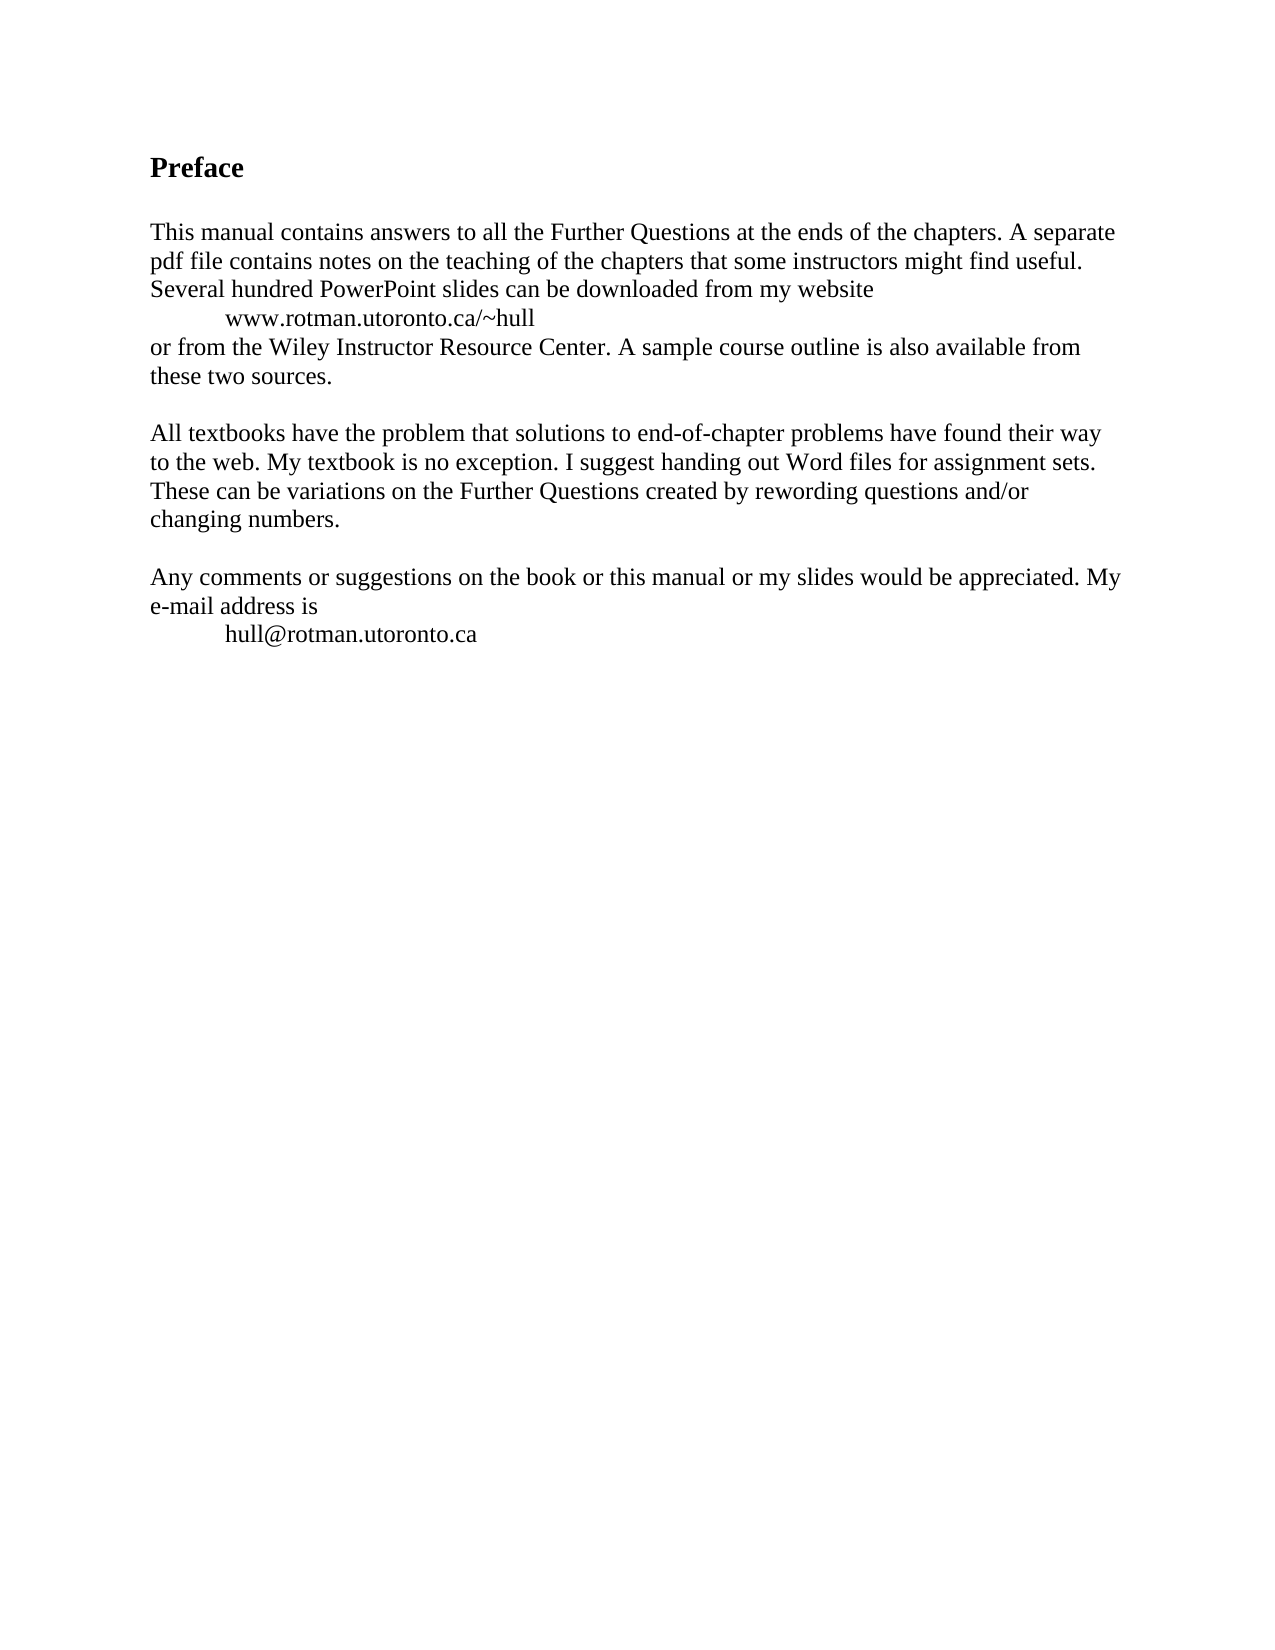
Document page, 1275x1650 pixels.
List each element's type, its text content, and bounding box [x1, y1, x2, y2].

text hull@rotman.utoronto.ca [150, 619, 1125, 648]
text Preface [150, 150, 1125, 183]
text www.rotman.utoronto.ca/~hull [150, 303, 1125, 332]
text Any comments or suggestions on the book or this manual or my slides would be appreciated. My e-mail address is [150, 562, 1125, 619]
text or from the Wiley Instructor Resource Center. A sample course outline is also available from these two sources. [150, 332, 1125, 389]
text All textbooks have the problem that solutions to end-of-chapter problems have found their way to the web. My textbook is no exception. I suggest handing out Word files for assignment sets. These can be variations on the Further Questions created by rewording questions and/or changing numbers. [150, 418, 1125, 533]
text This manual contains answers to all the Further Questions at the ends of the chapters. A separate pdf file contains notes on the teaching of the chapters that some instructors might find useful. Several hundred PowerPoint slides can be downloaded from my website [150, 217, 1125, 303]
